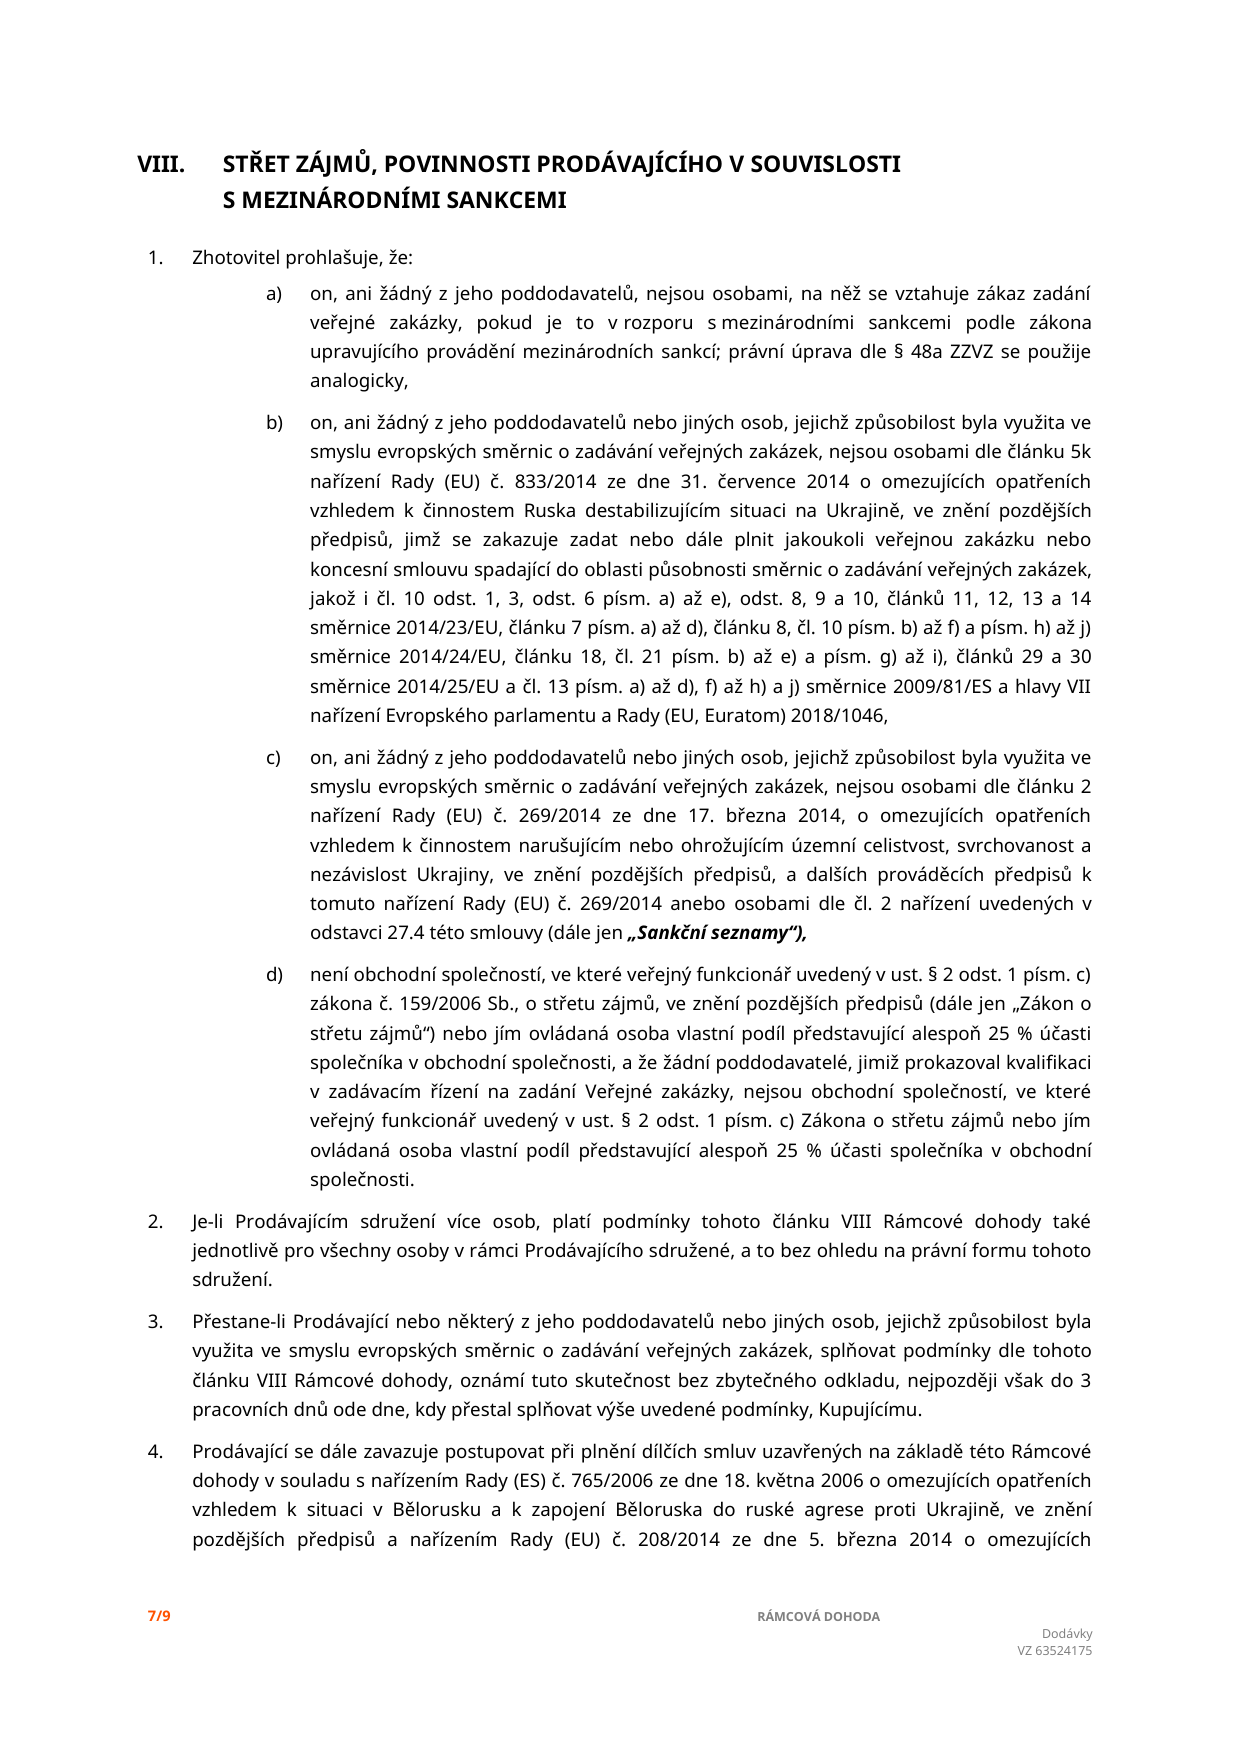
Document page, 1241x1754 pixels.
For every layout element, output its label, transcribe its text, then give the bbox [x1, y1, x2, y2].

text on, ani žádný z jeho poddodavatelů, nejsou osobami, na něž se vztahuje zákaz zadání veřejné zakázky, pokud je to v rozporu s mezinárodními sankcemi podle zákona upravujícího provádění mezinárodních sankcí; právní úprava dle § 48a ZZVZ se použije analogicky, [266, 280, 1093, 393]
text on, ani žádný z jeho poddodavatelů nebo jiných osob, jejichž způsobilost byla využita ve smyslu evropských směrnic o zadávání veřejných zakázek, nejsou osobami dle článku 5k nařízení Rady (EU) č. 833/2014 ze dne 31. července 2014 o omezujících opatřeních vzhledem k činnostem Ruska destabilizujícím situaci na Ukrajině, ve znění pozdějších předpisů, jimž se zakazuje zadat nebo dále plnit jakoukoli veřejnou zakázku nebo koncesní smlouvu spadající do oblasti působnosti směrnic o zadávání veřejných zakázek, jakož i čl. 10 odst. 1, 3, odst. 6 písm. a) až e), odst. 8, 9 a 10, článků 11, 12, 13 a 14 směrnice 2014/23/EU, článku 7 písm. a) až d), článku 8, čl. 10 písm. b) až f) a písm. h) až j) směrnice 2014/24/EU, článku 18, čl. 21 písm. b) až e) a písm. g) až i), článků 29 a 30 směrnice 2014/25/EU a čl. 13 písm. a) až d), f) až h) a j) směrnice 2009/81/ES a hlavy VII nařízení Evropského parlamentu a Rady (EU, Euratom) 2018/1046, [266, 409, 1093, 728]
list STŘET ZÁJMŮ, POVINNOSTI PRODÁVAJÍCÍHO V SOUVISLOSTI S MEZINÁRODNÍMI SANKCEMI [185, 148, 1093, 215]
text není obchodní společností, ve které veřejný funkcionář uvedený v ust. § 2 odst. 1 písm. c) zákona č. 159/2006 Sb., o střetu zájmů, ve znění pozdějších předpisů (dále jen „Zákon o střetu zájmů“) nebo jím ovládaná osoba vlastní podíl představující alespoň 25 % účasti společníka v obchodní společnosti, a že žádní poddodavatelé, jimiž prokazoval kvalifikaci v zadávacím řízení na zadání Veřejné zakázky, nejsou obchodní společností, ve které veřejný funkcionář uvedený v ust. § 2 odst. 1 písm. c) Zákona o střetu zájmů nebo jím ovládaná osoba vlastní podíl představující alespoň 25 % účasti společníka v obchodní společnosti. [266, 961, 1093, 1192]
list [148, 1438, 1093, 1551]
list Je-li Prodávajícím sdružení více osob, platí podmínky tohoto článku VIII Rámcové dohody také jednotlivě pro všechny osoby v rámci Prodávajícího sdružené, a to bez ohledu na právní formu tohoto sdružení. [148, 1208, 1093, 1292]
list Zhotovitel prohlašuje, že: [148, 244, 1093, 270]
text on, ani žádný z jeho poddodavatelů nebo jiných osob, jejichž způsobilost byla využita ve smyslu evropských směrnic o zadávání veřejných zakázek, nejsou osobami dle článku 2 nařízení Rady (EU) č. 269/2014 ze dne 17. března 2014, o omezujících opatřeních vzhledem k činnostem narušujícím nebo ohrožujícím územní celistvost, svrchovanost a nezávislost Ukrajiny, ve znění pozdějších předpisů, a dalších prováděcích předpisů k tomuto nařízení Rady (EU) č. 269/2014 anebo osobami dle čl. 2 nařízení uvedených v odstavci 27.4 této smlouvy (dále jen „Sankční seznamy“), [266, 744, 1093, 945]
list Přestane-li Prodávající nebo některý z jeho poddodavatelů nebo jiných osob, jejichž způsobilost byla využita ve smyslu evropských směrnic o zadávání veřejných zakázek, splňovat podmínky dle tohoto článku VIII Rámcové dohody, oznámí tuto skutečnost bez zbytečného odkladu, nejpozději však do 3 pracovních dnů ode dne, kdy přestal splňovat výše uvedené podmínky, Kupujícímu. [148, 1308, 1093, 1422]
